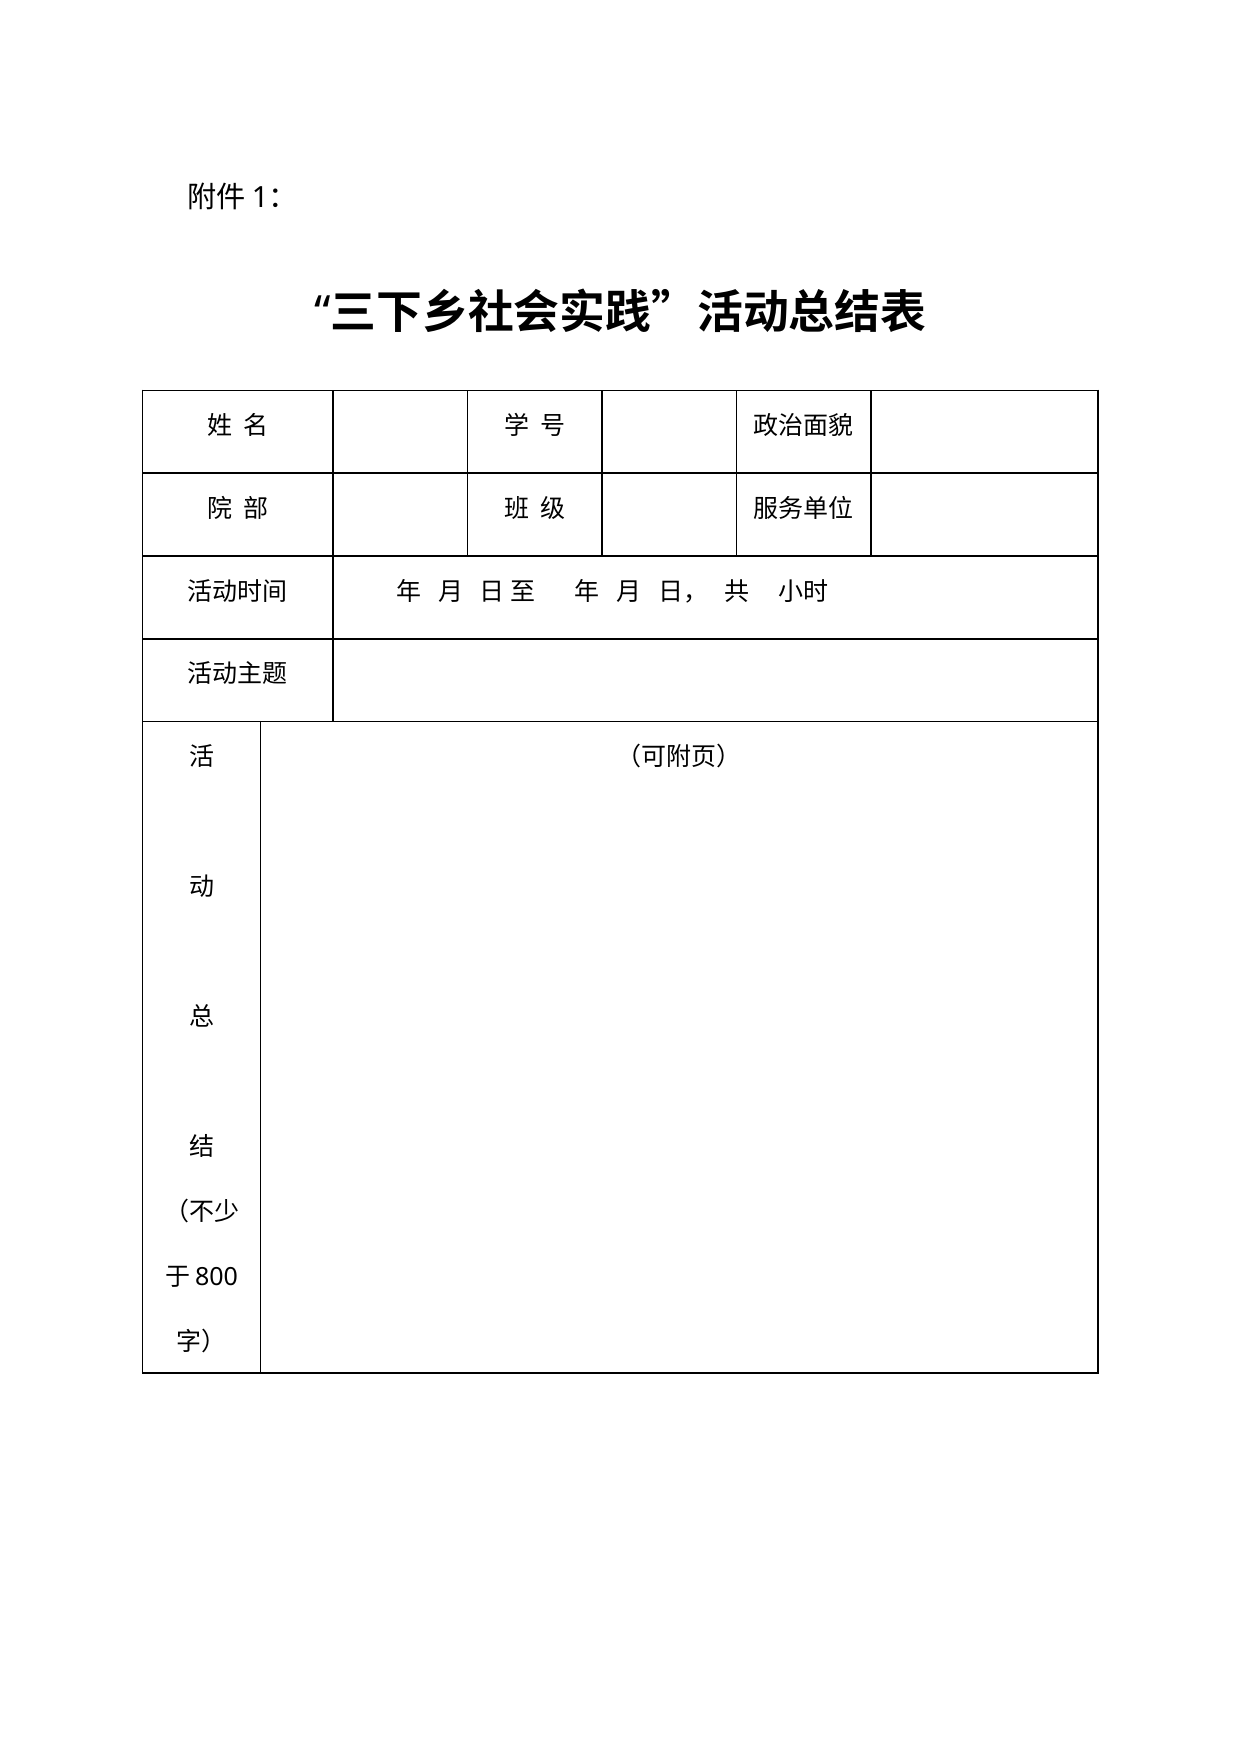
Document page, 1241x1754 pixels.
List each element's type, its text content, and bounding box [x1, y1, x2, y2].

table_cell [603, 474, 736, 555]
text “三下乡社会实践”活动总结表 [187, 259, 1053, 357]
table_cell （可附页） [261, 722, 1097, 1372]
table_header 姓 名 [143, 391, 332, 472]
table_cell [872, 474, 1097, 555]
table_header [603, 391, 736, 472]
table_cell [334, 640, 1097, 721]
table_header [872, 391, 1097, 472]
table_header 政治面貌 [737, 391, 870, 472]
table_header [334, 391, 467, 472]
table_cell 活动主题 [143, 640, 332, 721]
table_cell 年 月 日 至 年 月 日， 共 小时 [334, 557, 1097, 638]
table_cell 班 级 [468, 474, 601, 555]
text 附件1： [187, 162, 1053, 227]
table_header 学 号 [468, 391, 601, 472]
table_cell 活动时间 [143, 557, 332, 638]
table_cell 院 部 [143, 474, 332, 555]
table_cell [334, 474, 467, 555]
table_cell 服务单位 [737, 474, 870, 555]
table_cell 活 动 总 结 （不少于800字） [143, 722, 260, 1372]
